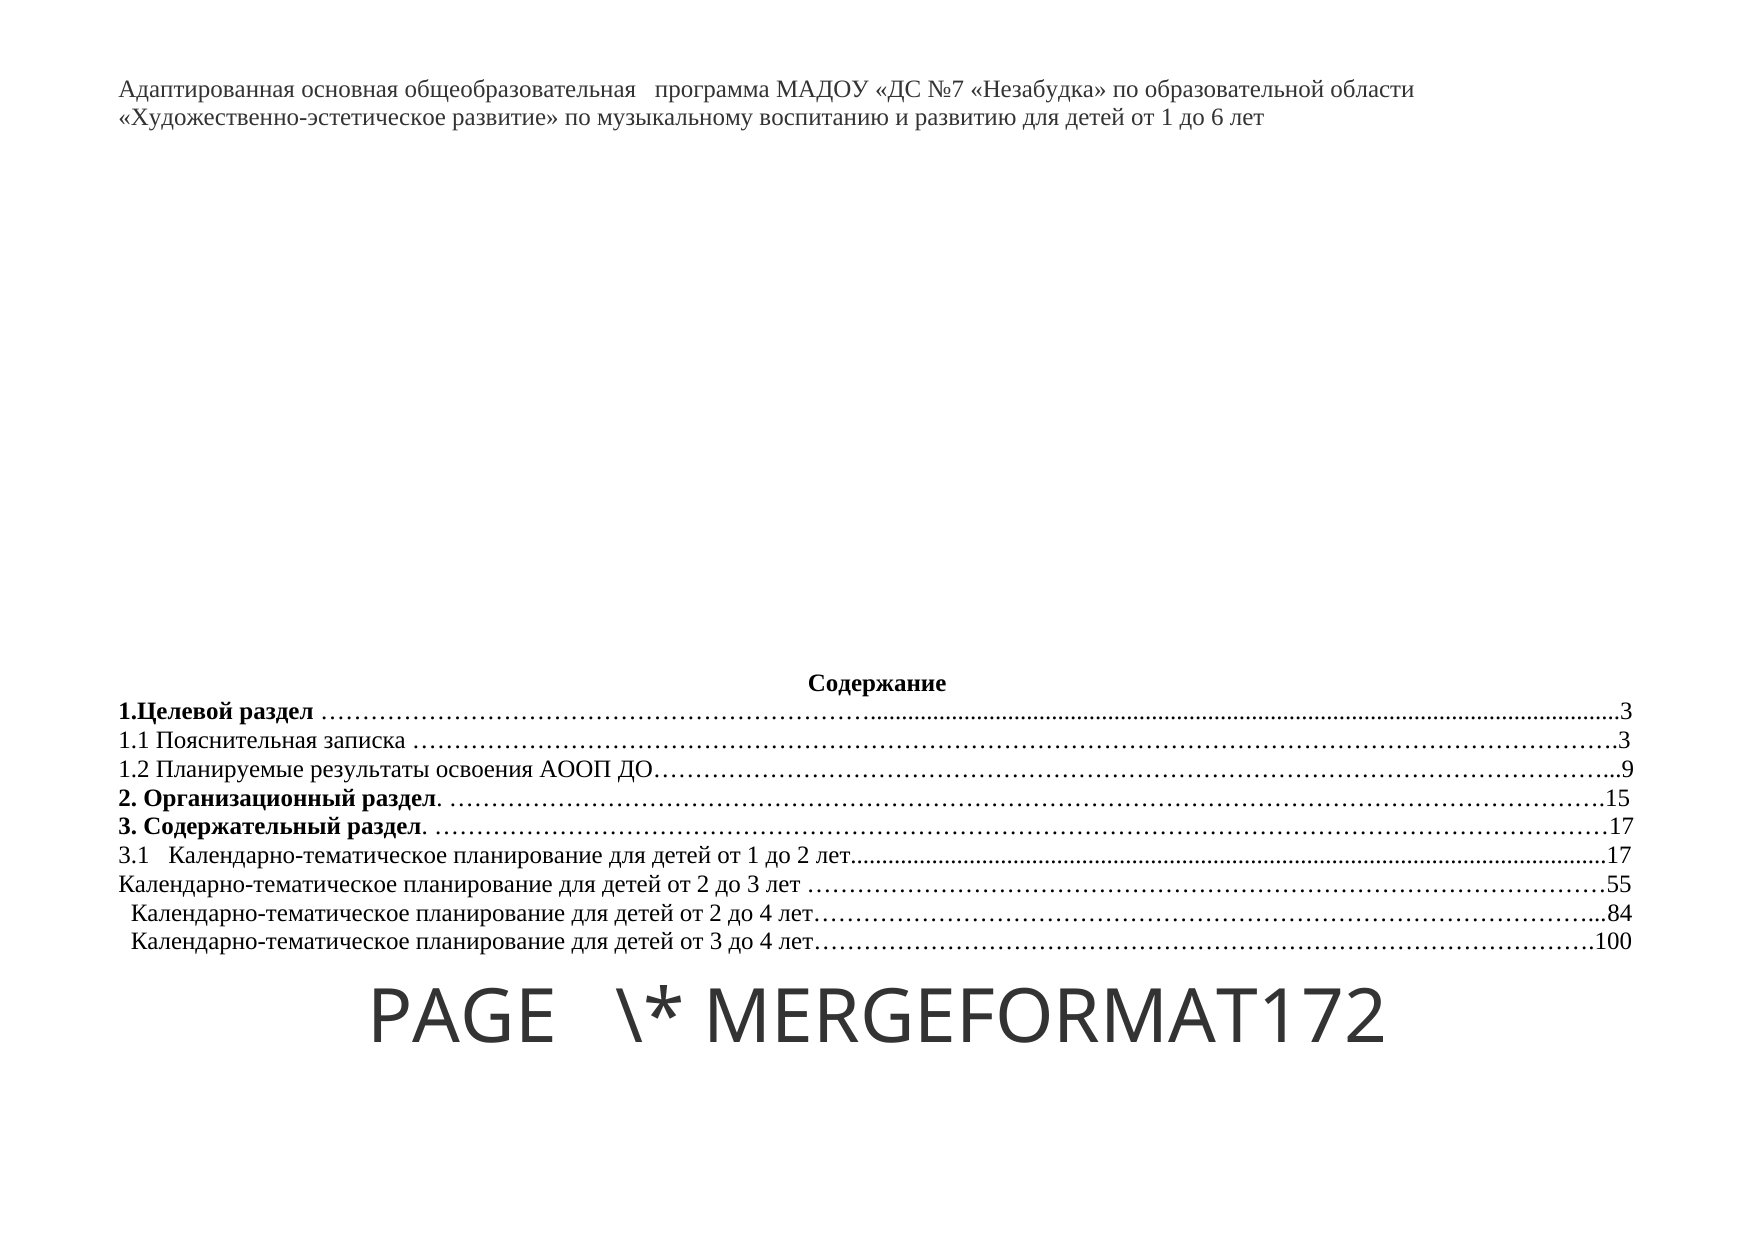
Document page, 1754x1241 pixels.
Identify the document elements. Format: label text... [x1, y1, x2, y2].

text 1.1 Пояснительная записка ……………………………………………………………………………………………………………………………….3 [118, 725, 1636, 754]
text 3.1 Календарно-тематическое планирование для детей от 1 до 2 лет.........................................................................................................................17 [118, 840, 1636, 869]
text 2. Организационный раздел. ………………………………………………………………………………………………………………………….15 [118, 783, 1636, 811]
text Календарно-тематическое планирование для детей от 3 до 4 лет………………………………………………………………………………….100 [118, 926, 1636, 955]
text 1.2 Планируемые результаты освоения АООП ДО……………………………………………………………………………………………………...9 [118, 754, 1636, 783]
text Содержание [118, 668, 1636, 696]
text 1.Целевой раздел …………………………………………………………........................................................................................................................3 [118, 696, 1636, 725]
text Календарно-тематическое планирование для детей от 2 до 4 лет…………………………………………………………………………………...84 [118, 898, 1636, 926]
text 3. Содержательный раздел. ……………………………………………………………………………………………………………………………17 [118, 811, 1636, 840]
text Календарно-тематическое планирование для детей от 2 до 3 лет ……………………………………………………………………………………55 [118, 869, 1636, 898]
